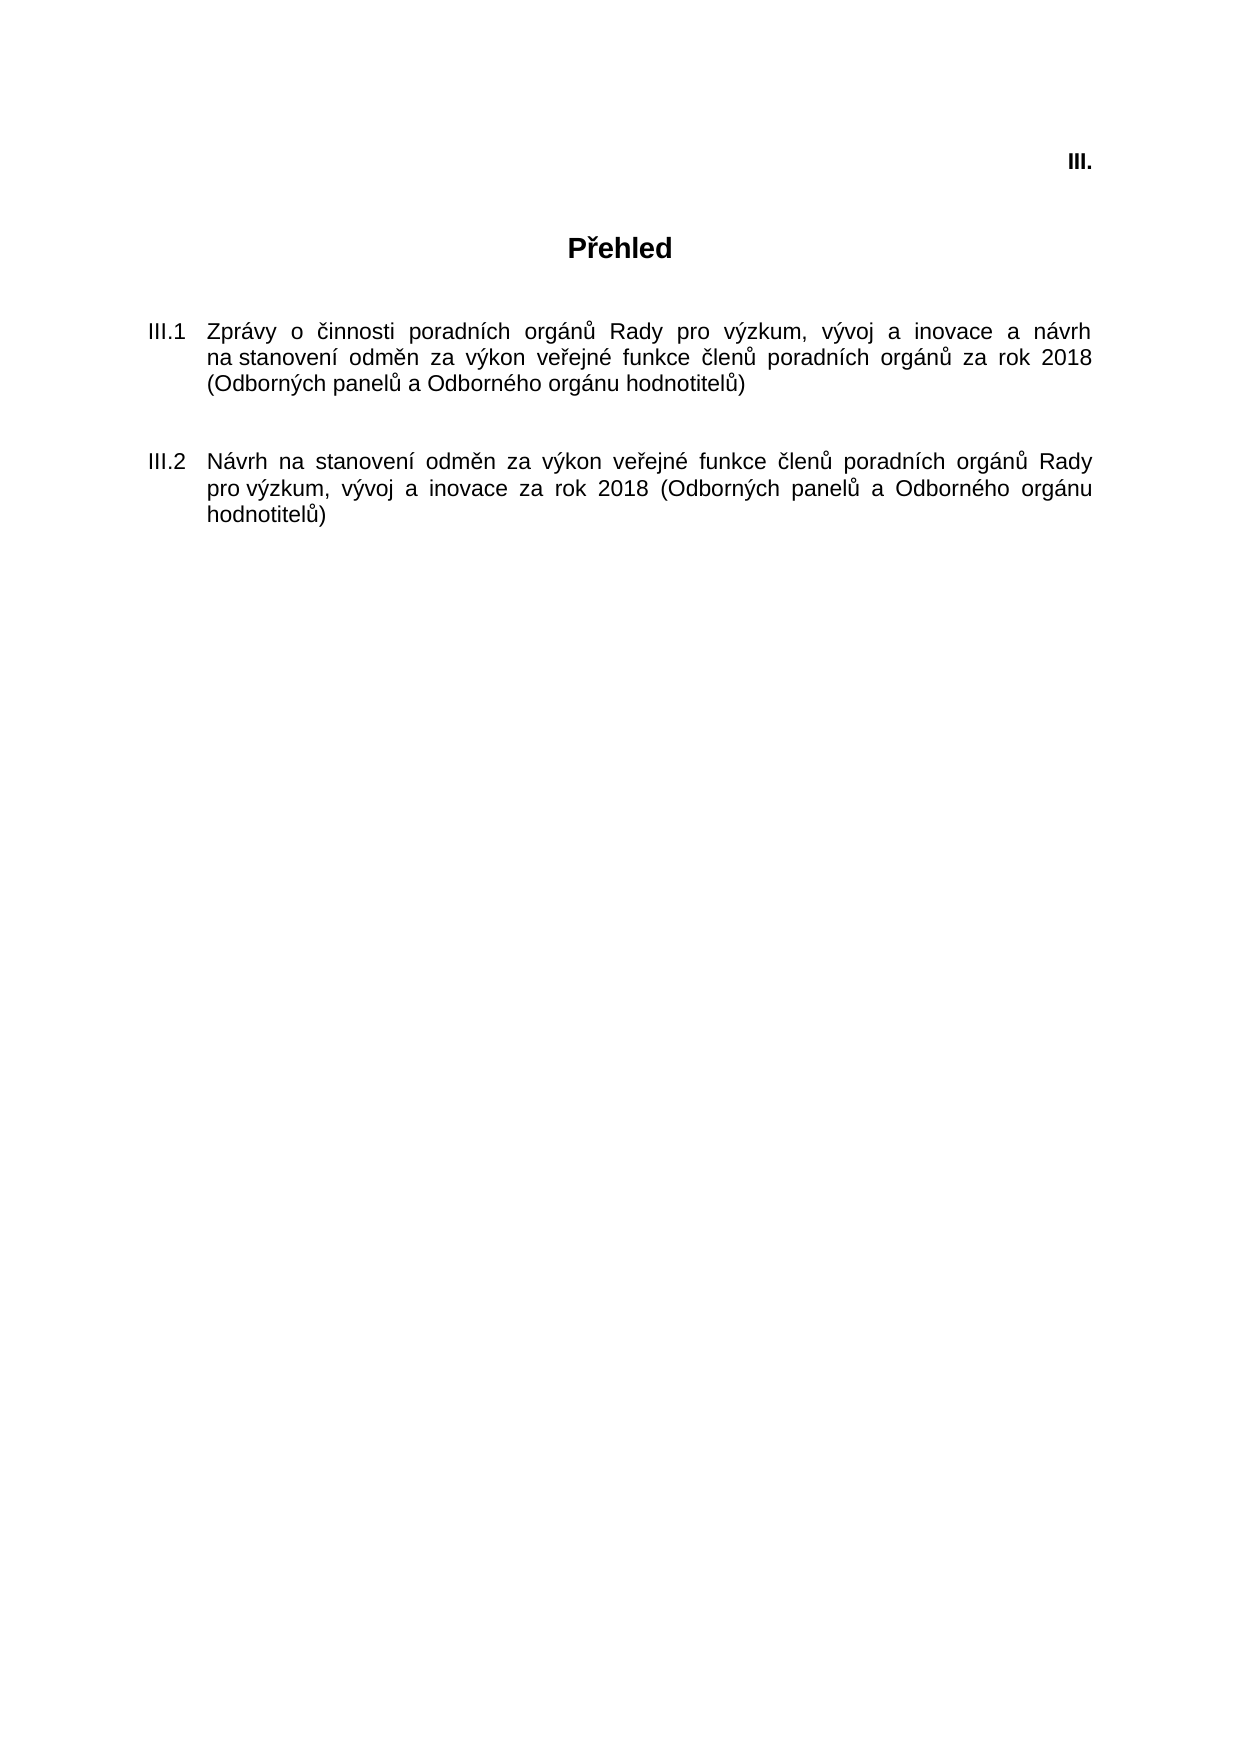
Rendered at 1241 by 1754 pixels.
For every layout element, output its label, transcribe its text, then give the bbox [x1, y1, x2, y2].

text III.1 Zprávy o činnosti poradních orgánů Rady pro výzkum, vývoj a inovace a návrh na stanovení odměn za výkon veřejné funkce členů poradních orgánů za rok 2018 (Odborných panelů a Odborného orgánu hodnotitelů) [148, 318, 1093, 397]
text Přehled [148, 231, 1093, 265]
text III. [148, 148, 1093, 174]
text III.2 Návrh na stanovení odměn za výkon veřejné funkce členů poradních orgánů Rady pro výzkum, vývoj a inovace za rok 2018 (Odborných panelů a Odborného orgánu hodnotitelů) [148, 448, 1093, 527]
